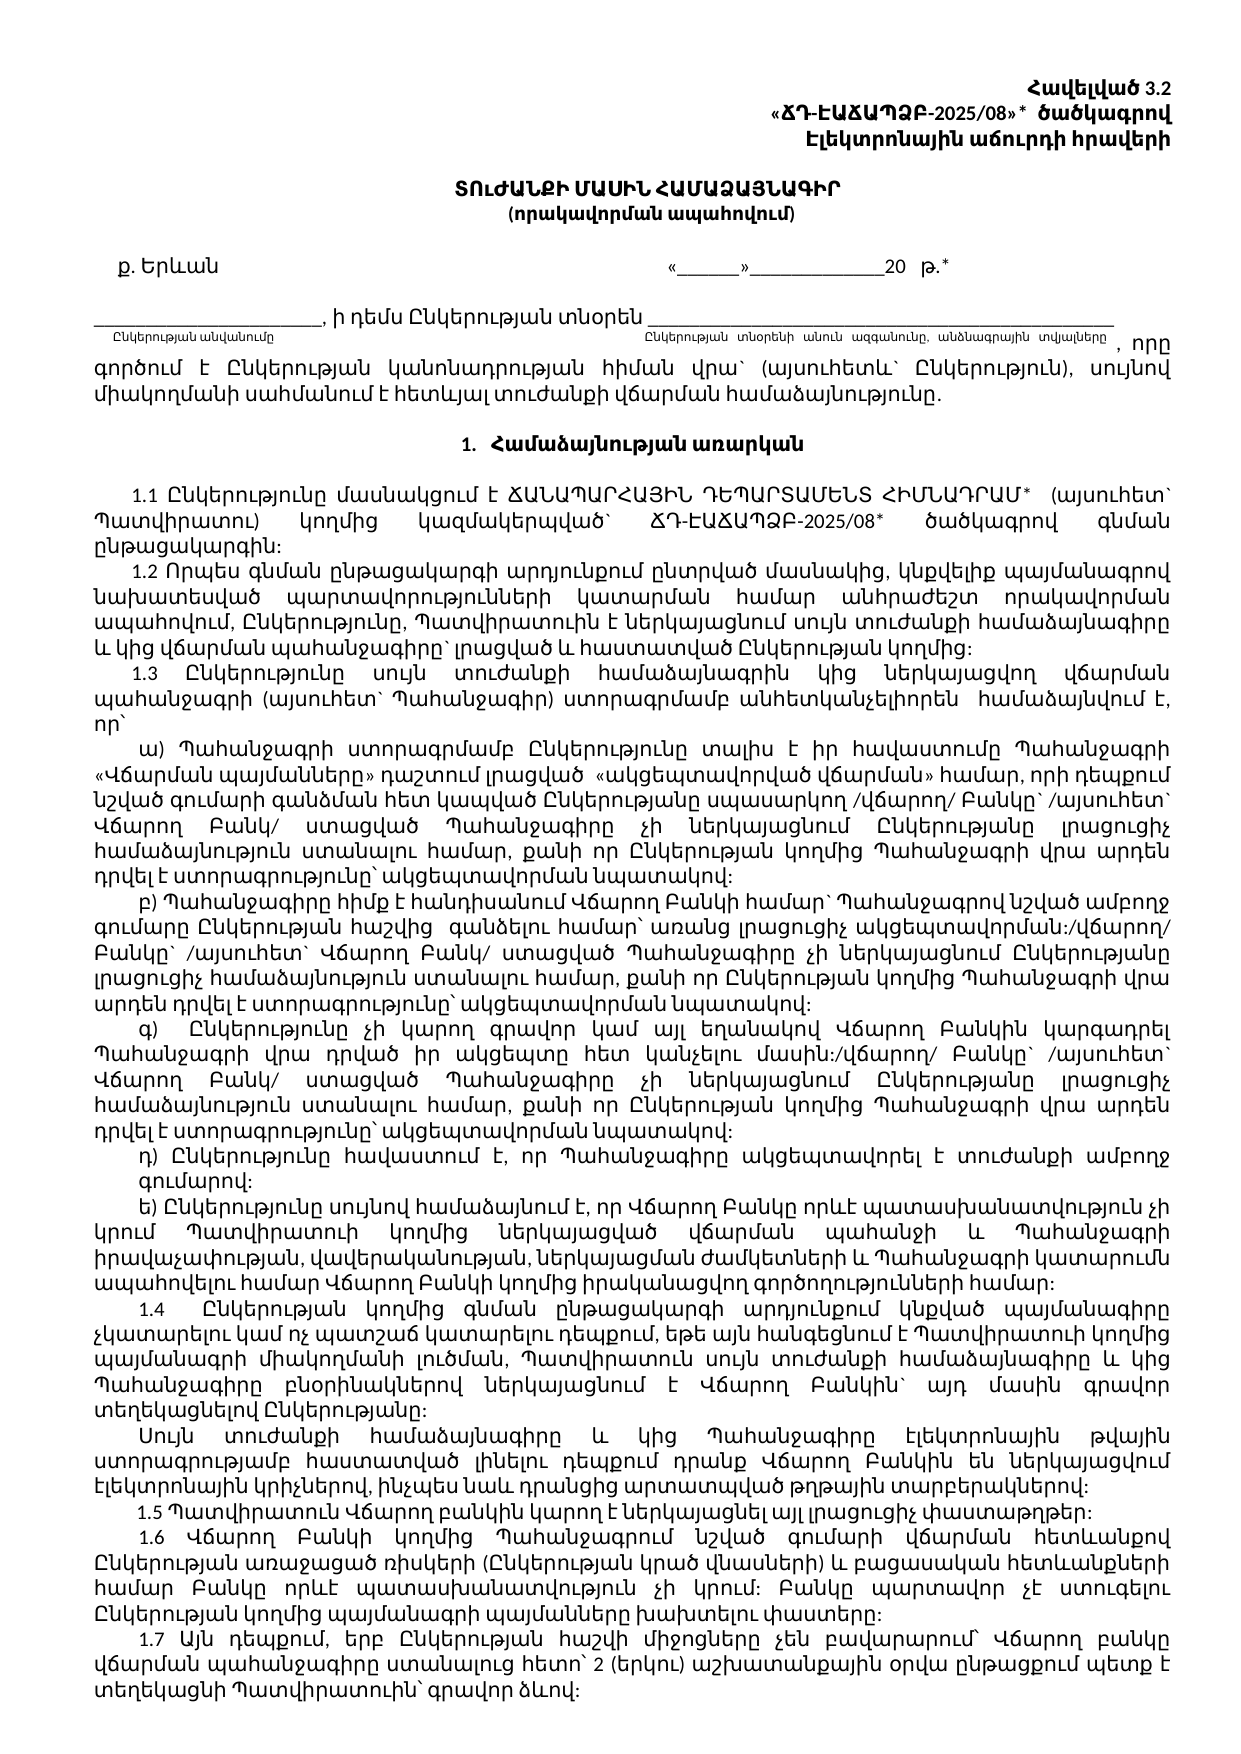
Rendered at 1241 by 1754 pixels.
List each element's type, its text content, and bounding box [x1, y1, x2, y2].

text (որակավորման ապահովում) [94, 202, 1171, 225]
text 1.3 Ընկերությունը սույն տուժանքի համաձայնագրին կից ներկայացվող վճարման պահանջագրի (այսուհետ` Պահանջագիր) ստորագրմամբ անհետկանչելիորեն համաձայնվում է, որ՝ [94, 660, 1171, 737]
text Ընկերության անվանումը Ընկերության տնօրենի անուն ազգանունը, անձնագրային տվյալները , որը գործում է Ընկերության կանոնադրության հիման վրա` (այսուհետև` Ընկերություն), սույնով միակողմանի սահմանում է հետևյալ տուժանքի վճարման համաձայնությունը. [94, 330, 1171, 406]
text Էլեկտրոնային աճուրդի հրավերի [94, 126, 1171, 151]
text 1.2 Որպես գնման ընթացակարգի արդյունքում ընտրված մասնակից, կնքվելիք պայմանագրով նախատեսված պարտավորությունների կատարման համար անհրաժեշտ որակավորման ապահովում, Ընկերությունը, Պատվիրատուին է ներկայացնում սույն տուժանքի համաձայնագիրը և կից վճարման պահանջագիրը` լրացված և հաստատված Ընկերության կողմից: [94, 559, 1171, 660]
text 1.1 Ընկերությունը մասնակցում է ՃԱՆԱՊԱՐՀԱՅԻՆ ԴԵՊԱՐՏԱՄԵՆՏ ՀԻՄՆԱԴՐԱՄ* (այսուհետ` Պատվիրատու) կողմից կազմակերպված` ՃԴ-ԷԱՃԱՊՁԲ-2025/08* ծածկագրով գնման ընթացակարգին: [94, 482, 1171, 559]
text ______________________, ի դեմս Ընկերության տնօրեն _____________________________________________ [94, 304, 1171, 330]
text ՏՈւԺԱՆՔԻ ՄԱՍԻՆ ՀԱՄԱՁԱՅՆԱԳԻՐ [94, 177, 1171, 202]
text 1.6 Վճարող Բանկի կողմից Պահանջագրում նշված գումարի վճարման հետևանքով Ընկերության առաջացած ռիսկերի (Ընկերության կրած վնասների) և բացասական հետևանքների համար Բանկը որևէ պատասխանատվություն չի կրում: Բանկը պարտավոր չէ ստուգելու Ընկերության կողմից պայմանագրի պայմանները խախտելու փաստերը: [94, 1524, 1171, 1626]
text 1. Համաձայնության առարկան [94, 432, 1171, 457]
text ա) Պահանջագրի ստորագրմամբ Ընկերությունը տալիս է իր հավաստումը Պահանջագրի «Վճարման պայմանները» դաշտում լրացված «ակցեպտավորված վճարման» համար, որի դեպքում նշված գումարի գանձման հետ կապված Ընկերությանը սպասարկող /վճարող/ Բանկը` /այսուհետ` Վճարող Բանկ/ ստացված Պահանջագիրը չի ներկայացնում Ընկերությանը լրացուցիչ համաձայնություն ստանալու համար, քանի որ Ընկերության կողմից Պահանջագրի վրա արդեն դրվել է ստորագրությունը՝ ակցեպտավորման նպատակով: [94, 737, 1171, 889]
text 1.5 Պատվիրատուն Վճարող բանկին կարող է ներկայացնել այլ լրացուցիչ փաստաթղթեր: [94, 1499, 1171, 1524]
text դ) Ընկերությունը հավաստում է, որ Պահանջագիրը ակցեպտավորել է տուժանքի ամբողջ գումարով: [138, 1143, 1171, 1194]
text գ) Ընկերությունը չի կարող գրավոր կամ այլ եղանակով Վճարող Բանկին կարգադրել Պահանջագրի վրա դրված իր ակցեպտը հետ կանչելու մասին:/վճարող/ Բանկը` /այսուհետ` Վճարող Բանկ/ ստացված Պահանջագիրը չի ներկայացնում Ընկերությանը լրացուցիչ համաձայնություն ստանալու համար, քանի որ Ընկերության կողմից Պահանջագրի վրա արդեն դրվել է ստորագրությունը՝ ակցեպտավորման նպատակով: [94, 1016, 1171, 1143]
text ե) Ընկերությունը սույնով համաձայնում է, որ Վճարող Բանկը որևէ պատասխանատվություն չի կրում Պատվիրատուի կողմից ներկայացված վճարման պահանջի և Պահանջագրի իրավաչափության, վավերականության, ներկայացման ժամկետների և Պահանջագրի կատարումն ապահովելու համար Վճարող Բանկի կողմից իրականացվող գործողությունների համար: [94, 1194, 1171, 1296]
text Սույն տուժանքի համաձայնագիրը և կից Պահանջագիրը էլեկտրոնային թվային ստորագրությամբ հաստատված լինելու դեպքում դրանք Վճարող Բանկին են ներկայացվում էլեկտրոնային կրիչներով, ինչպես նաև դրանցից արտատպված թղթային տարբերակներով: [94, 1423, 1171, 1499]
text ք. Երևան «______»_____________20 թ.* [94, 254, 1171, 279]
text Հավելված 3.2 [94, 75, 1171, 100]
text 1.4 Ընկերության կողմից գնման ընթացակարգի արդյունքում կնքված պայմանագիրը չկատարելու կամ ոչ պատշաճ կատարելու դեպքում, եթե այն հանգեցնում է Պատվիրատուի կողմից պայմանագրի միակողմանի լուծման, Պատվիրատուն սույն տուժանքի համաձայնագիրը և կից Պահանջագիրը բնօրինակներով ներկայացնում է Վճարող Բանկին` այդ մասին գրավոր տեղեկացնելով Ընկերությանը: [94, 1296, 1171, 1423]
text 1.7 Այն դեպքում, երբ Ընկերության հաշվի միջոցները չեն բավարարում՝ Վճարող բանկը վճարման պահանջագիրը ստանալուց հետո՝ 2 (երկու) աշխատանքային օրվա ընթացքում պետք է տեղեկացնի Պատվիրատուին՝ գրավոր ձևով: [94, 1626, 1171, 1702]
text բ) Պահանջագիրը հիմք է հանդիսանում Վճարող Բանկի համար` Պահանջագրով նշված ամբողջ գումարը Ընկերության հաշվից գանձելու համար՝ առանց լրացուցիչ ակցեպտավորման:/վճարող/ Բանկը` /այսուհետ` Վճարող Բանկ/ ստացված Պահանջագիրը չի ներկայացնում Ընկերությանը լրացուցիչ համաձայնություն ստանալու համար, քանի որ Ընկերության կողմից Պահանջագրի վրա արդեն դրվել է ստորագրությունը՝ ակցեպտավորման նպատակով: [94, 889, 1171, 1016]
text «ՃԴ-ԷԱՃԱՊՁԲ-2025/08»* ծածկագրով [94, 100, 1171, 126]
